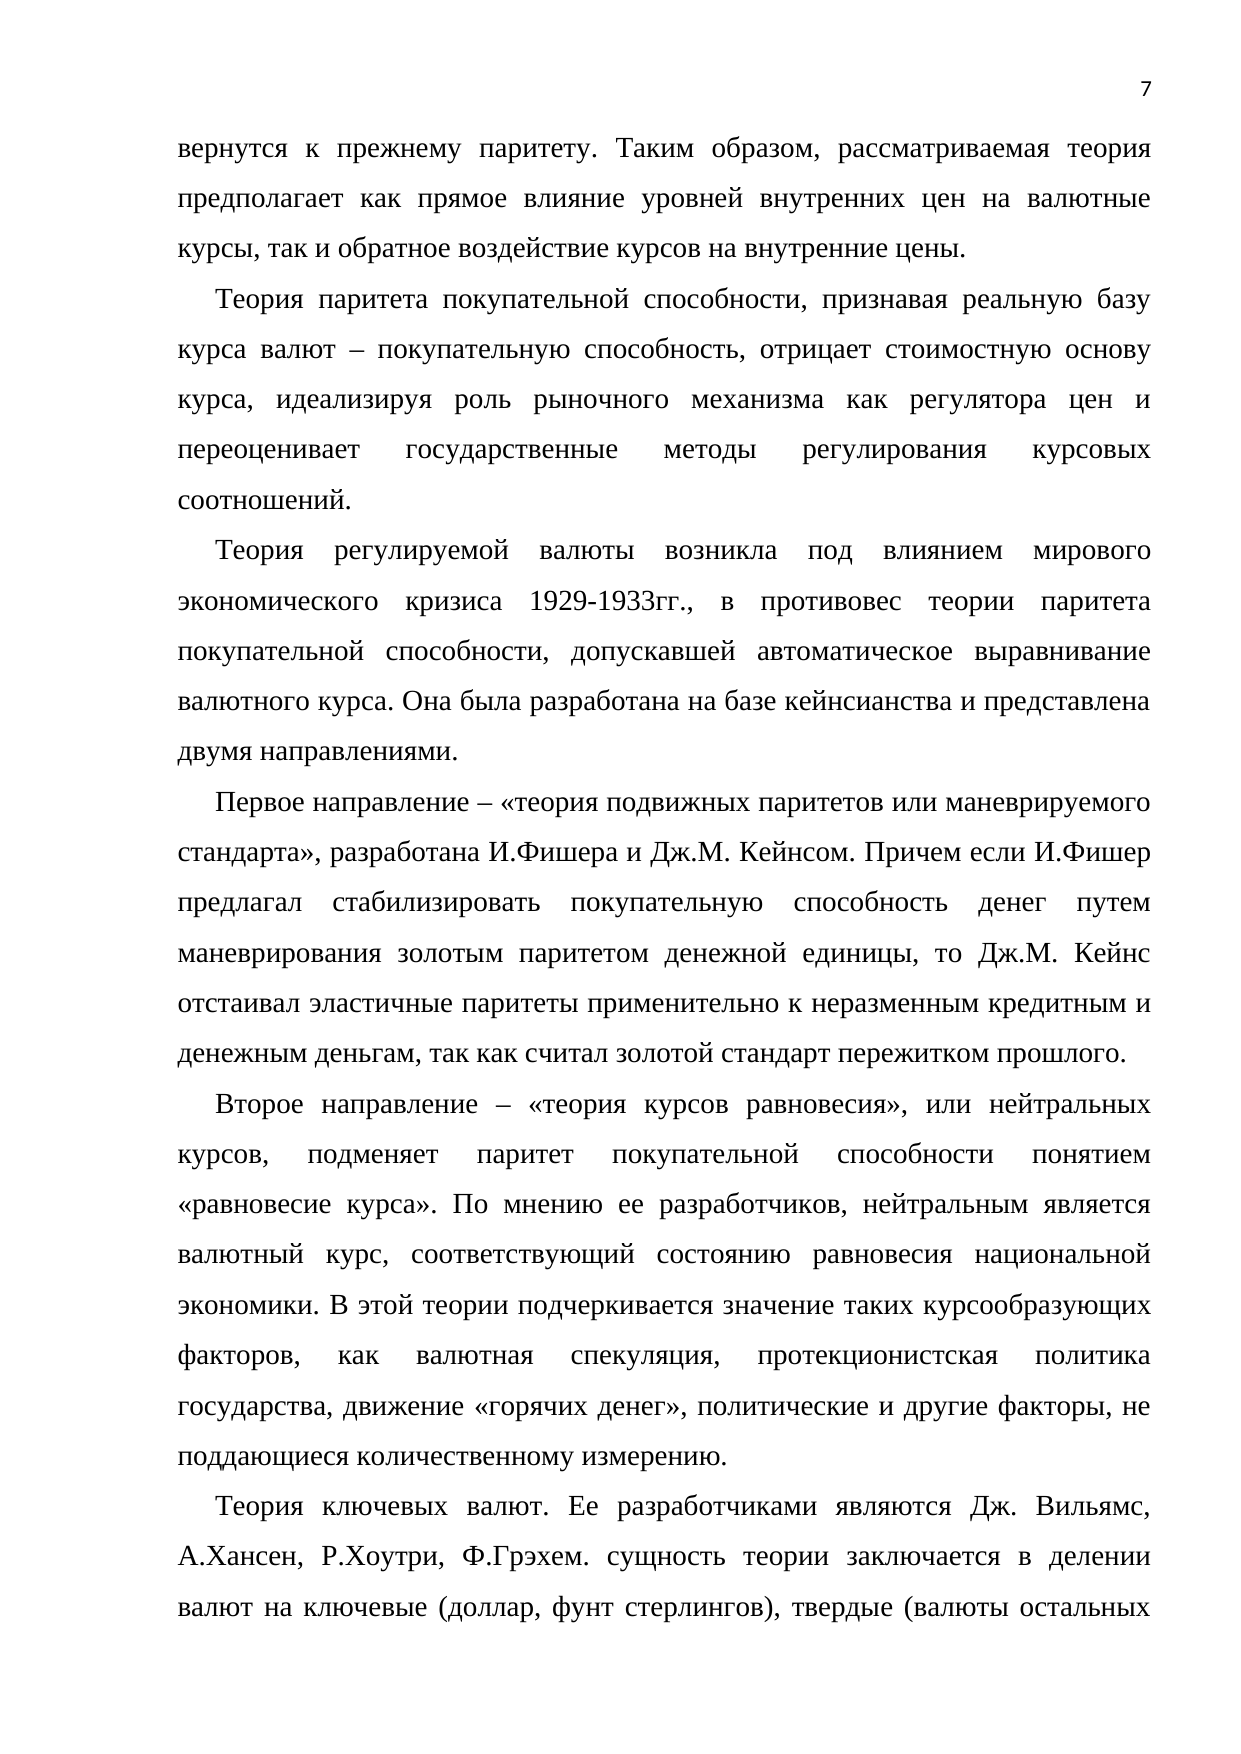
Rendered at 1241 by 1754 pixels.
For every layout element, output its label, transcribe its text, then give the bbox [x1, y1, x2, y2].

text Теория регулируемой валюты возникла под влиянием мирового экономического кризиса 1929-1933гг., в противовес теории паритета покупательной способности, допускавшей автоматическое выравнивание валютного курса. Она была разработана на базе кейнсианства и представлена двумя направлениями. [177, 532, 1152, 767]
text Второе направление – «теория курсов равновесия», или нейтральных курсов, подменяет паритет покупательной способности понятием «равновесие курса». По мнению ее разработчиков, нейтральным является валютный курс, соответствующий состоянию равновесия национальной экономики. В этой теории подчеркивается значение таких курсообразующих факторов, как валютная спекуляция, протекционистская политика государства, движение «горячих денег», политические и другие факторы, не поддающиеся количественному измерению. [177, 1086, 1152, 1471]
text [177, 130, 1152, 264]
text Первое направление – «теория подвижных паритетов или маневрируемого стандарта», разработана И.Фишера и Дж.М. Кейнсом. Причем если И.Фишер предлагал стабилизировать покупательную способность денег путем маневрирования золотым паритетом денежной единицы, то Дж.М. Кейнс отстаивал эластичные паритеты применительно к неразменным кредитным и денежным деньгам, так как считал золотой стандарт пережитком прошлого. [177, 784, 1152, 1069]
text Теория паритета покупательной способности, признавая реальную базу курса валют – покупательную способность, отрицает стоимостную основу курса, идеализируя роль рыночного механизма как регулятора цен и переоценивает государственные методы регулирования курсовых соотношений. [177, 281, 1152, 516]
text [177, 1488, 1152, 1622]
